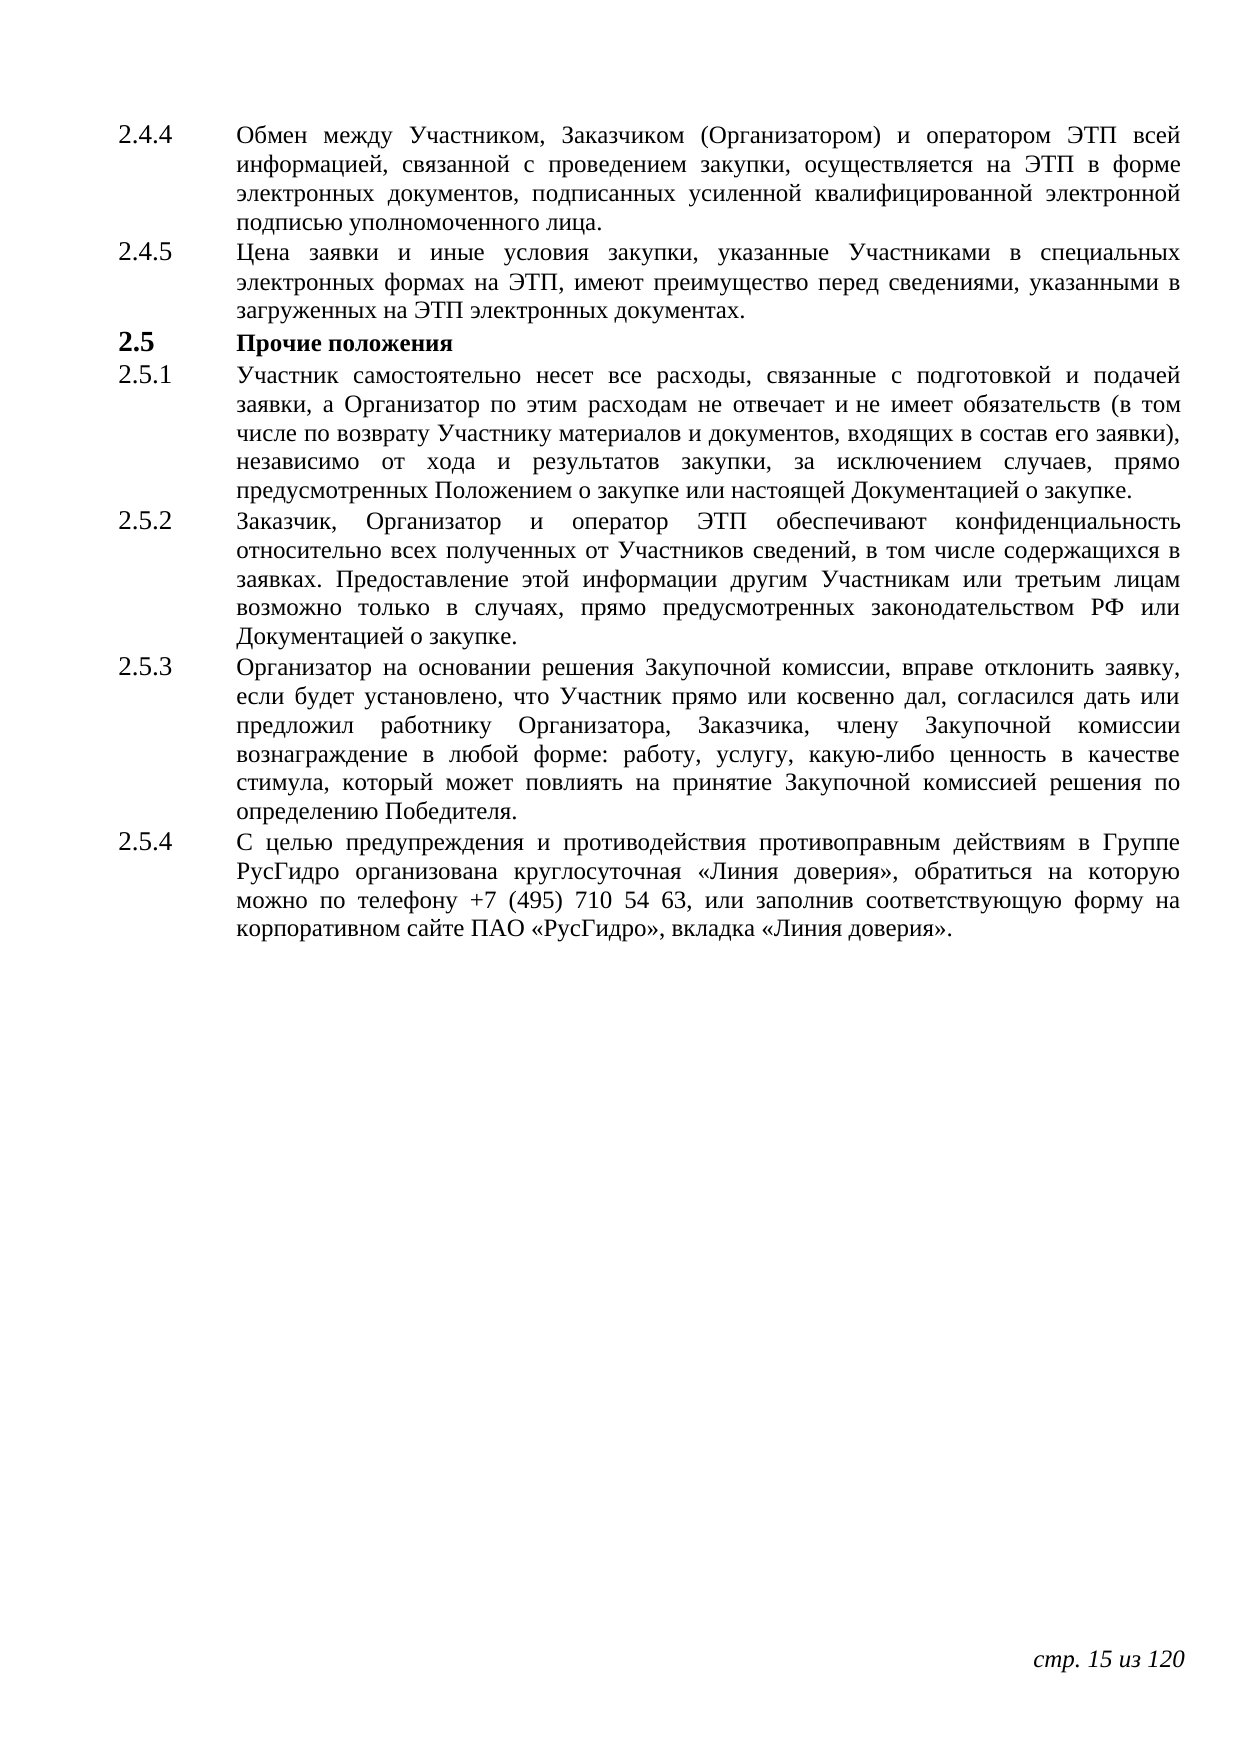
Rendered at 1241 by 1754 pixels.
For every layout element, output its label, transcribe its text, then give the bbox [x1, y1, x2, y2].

text Организатор на основании решения Закупочной комиссии, вправе отклонить заявку, если будет установлено, что Участник прямо или косвенно дал, согласился дать или предложил работнику Организатора, Заказчика, члену Закупочной комиссии вознаграждение в любой форме: работу, услугу, какую-либо ценность в качестве стимула, который может повлиять на принятие Закупочной комиссией решения по определению Победителя. [118, 650, 1181, 825]
text Заказчик, Организатор и оператор ЭТП обеспечивают конфиденциальность относительно всех полученных от Участников сведений, в том числе содержащихся в заявках. Предоставление этой информации другим Участникам или третьим лицам возможно только в случаях, прямо предусмотренных законодательством РФ или Документацией о закупке. [118, 504, 1181, 650]
text Цена заявки и иные условия закупки, указанные Участниками в специальных электронных формах на ЭТП, имеют преимущество перед сведениями, указанными в загруженных на ЭТП электронных документах. [118, 236, 1181, 324]
text Участник самостоятельно несет все расходы, связанные с подготовкой и подачей заявки, а Организатор по этим расходам не отвечает и не имеет обязательств (в том числе по возврату Участнику материалов и документов, входящих в состав его заявки), независимо от хода и результатов закупки, за исключением случаев, прямо предусмотренных Положением о закупке или настоящей Документацией о закупке. [118, 358, 1181, 504]
subtitle Прочие положения [118, 324, 1181, 358]
text С целью предупреждения и противодействия противоправным действиям в Группе РусГидро организована круглосуточная «Линия доверия», обратиться на которую можно по телефону +7 (495) 710 54 63, или заполнив соответствующую форму на корпоративном сайте ПАО «РусГидро», вкладка «Линия доверия». [118, 825, 1181, 942]
text Обмен между Участником, Заказчиком (Организатором) и оператором ЭТП всей информацией, связанной с проведением закупки, осуществляется на ЭТП в форме электронных документов, подписанных усиленной квалифицированной электронной подписью уполномоченного лица. [118, 118, 1181, 236]
